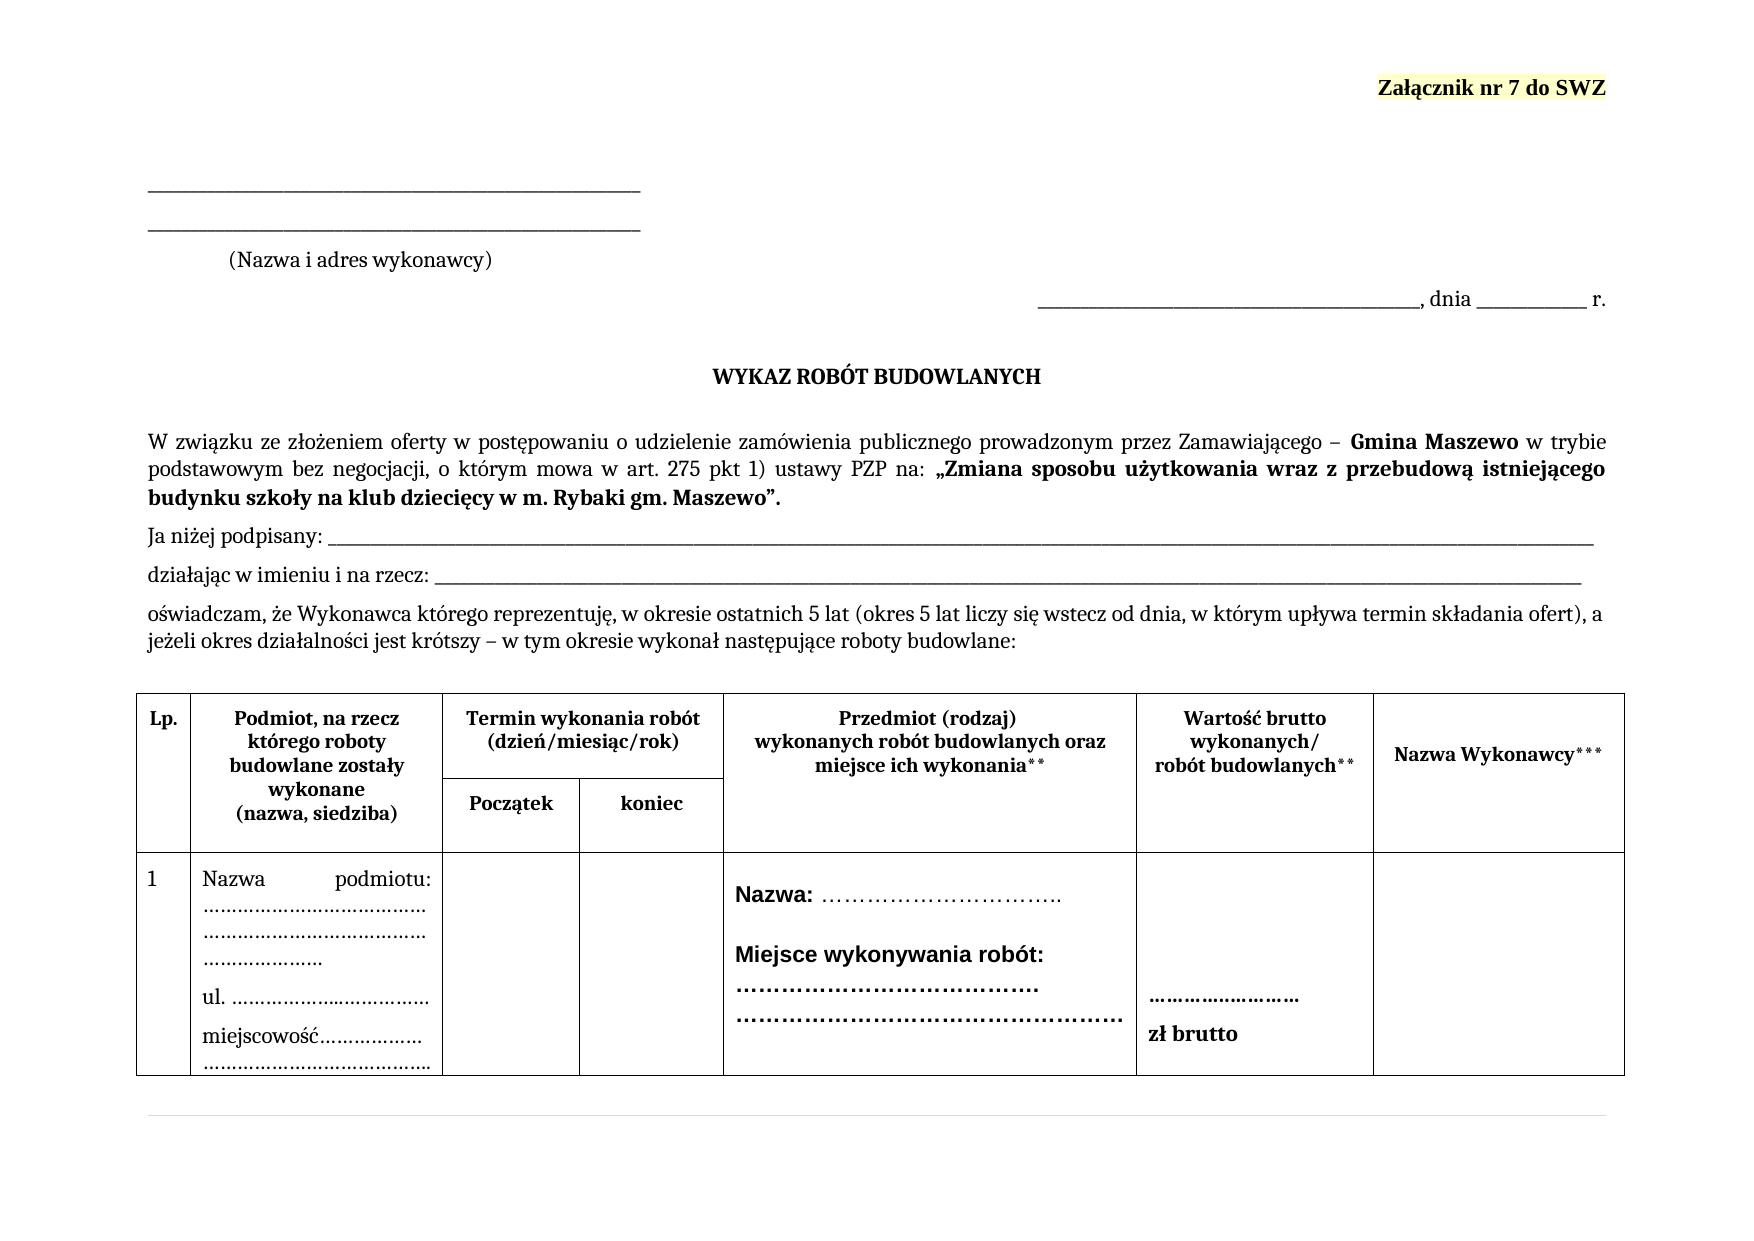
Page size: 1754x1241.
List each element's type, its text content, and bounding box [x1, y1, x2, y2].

text W związku ze złożeniem oferty w postępowaniu o udzielenie zamówienia publicznego prowadzonym przez Zamawiającego – Gmina Maszewo w trybie podstawowym bez negocjacji, o którym mowa w art. 275 pkt 1) ustawy PZP na: „Zmiana sposobu użytkowania wraz z przebudową istniejącego budynku szkoły na klub dziecięcy w m. Rybaki gm. Maszewo”. [148, 429, 1606, 511]
table_header Podmiot, na rzecz którego roboty budowlane zostały wykonane (nazwa, siedziba) [191, 694, 442, 852]
text oświadczam, że Wykonawca którego reprezentuję, w okresie ostatnich 5 lat (okres 5 lat liczy się wstecz od dnia, w którym upływa termin składania ofert), a jeżeli okres działalności jest krótszy – w tym okresie wykonał następujące roboty budowlane: [148, 601, 1606, 654]
table_header Lp. [137, 694, 190, 852]
table_header Wartość brutto wykonanych/ robót budowlanych** [1137, 694, 1373, 852]
table_cell koniec [580, 779, 723, 852]
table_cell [1137, 853, 1373, 1075]
text działając w imieniu i na rzecz: _______________________________________________________________________________________________________________________________________ [148, 562, 1606, 588]
text (Nazwa i adres wykonawcy) [148, 247, 1606, 274]
table_header Nazwa Wykonawcy*** [1374, 694, 1624, 852]
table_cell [724, 853, 1136, 1075]
table_cell Początek [443, 779, 579, 852]
text _____________________________________________, dnia _____________ r. [148, 286, 1606, 312]
table_header Termin wykonania robót (dzień/miesiąc/rok) [443, 694, 723, 778]
table_cell [1374, 853, 1624, 1075]
table_cell 1 [137, 853, 190, 1075]
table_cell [191, 853, 442, 1075]
text Ja niżej podpisany: _____________________________________________________________________________________________________________________________________________________ [148, 523, 1606, 550]
table_cell [443, 853, 579, 1075]
table_cell [580, 853, 723, 1075]
table_header Przedmiot (rodzaj) wykonanych robót budowlanych oraz miejsce ich wykonania** [724, 694, 1136, 852]
text __________________________________________________________ [148, 169, 1606, 196]
text __________________________________________________________ [148, 208, 1606, 235]
subtitle WYKAZ ROBÓT BUDOWLANYCH [148, 364, 1606, 390]
